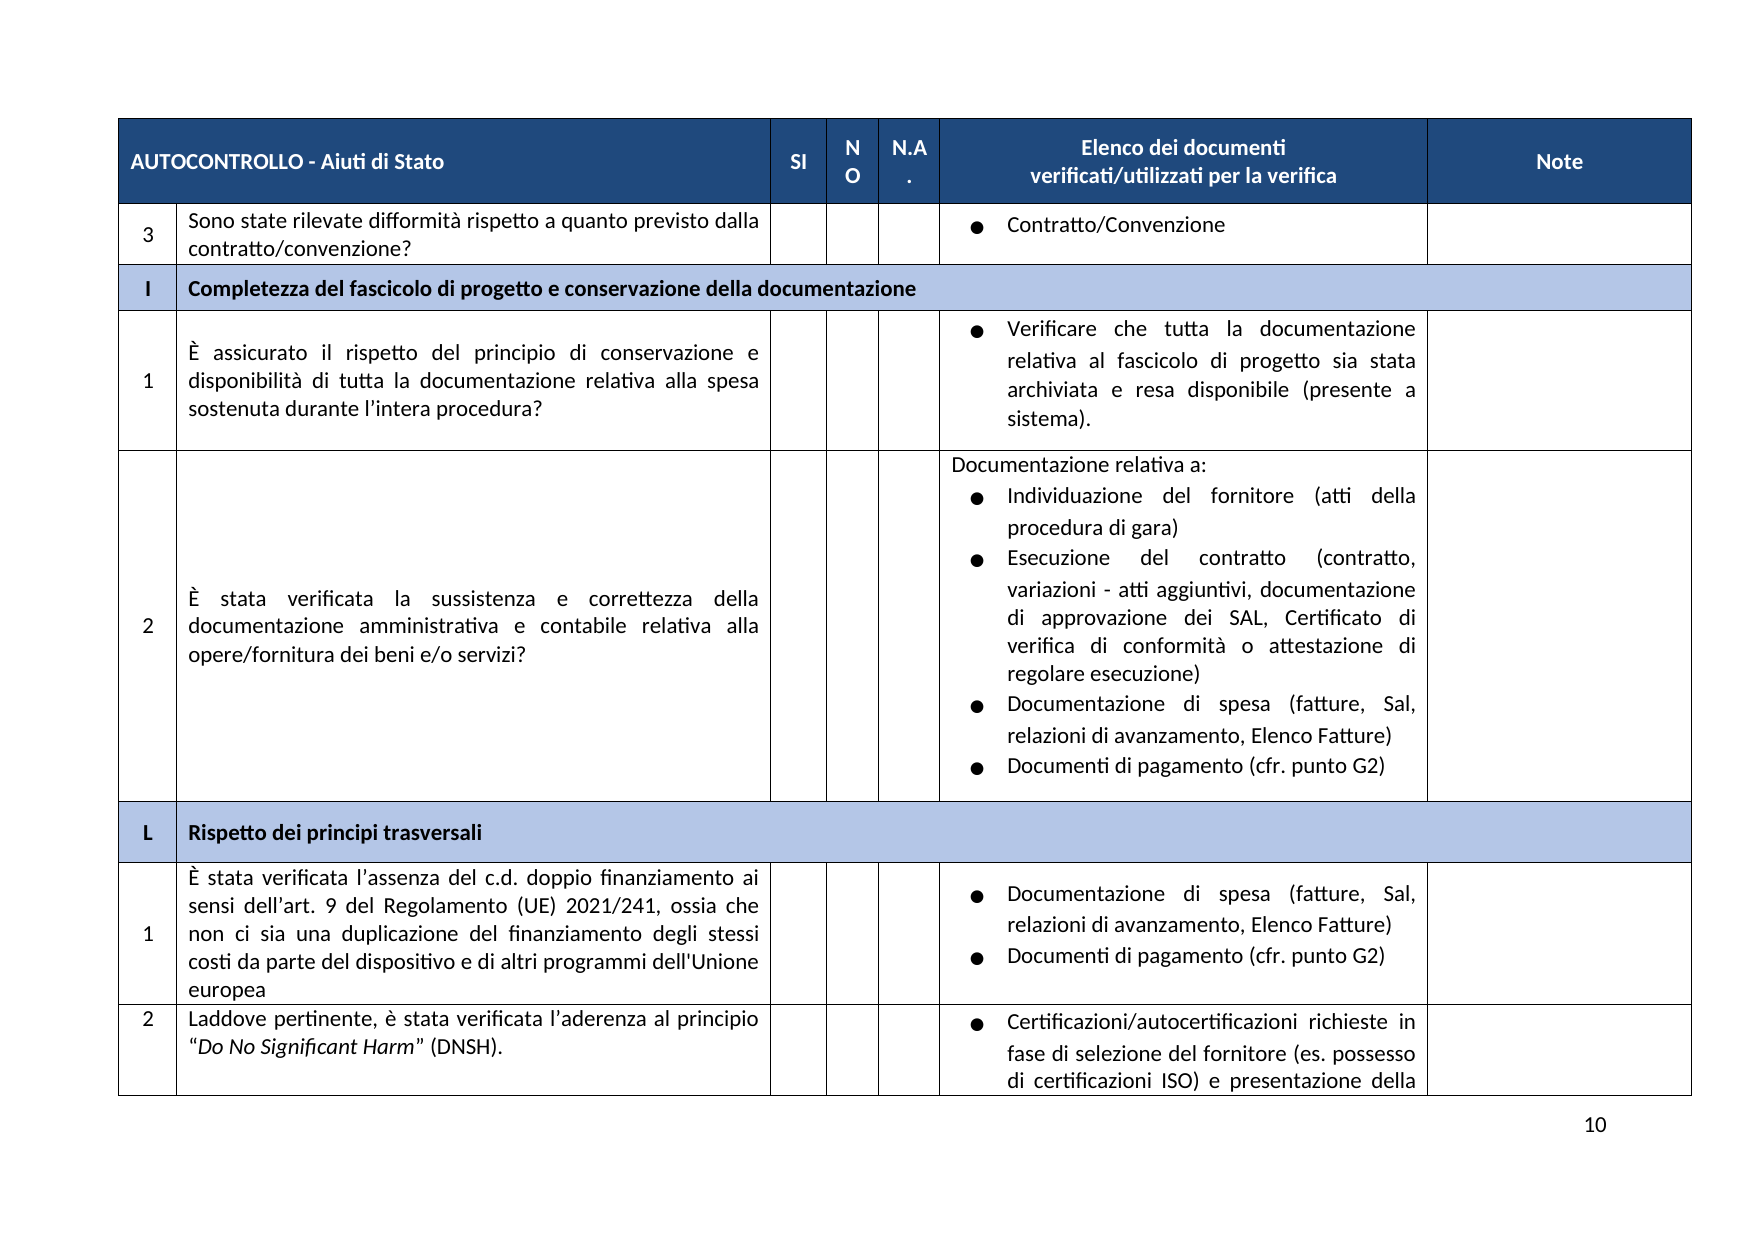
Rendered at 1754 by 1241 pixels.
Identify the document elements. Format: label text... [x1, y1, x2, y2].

table_header Note [1428, 119, 1691, 203]
table_cell L [119, 802, 176, 862]
table_cell [1428, 863, 1691, 1003]
table_header NO [827, 119, 878, 203]
table_cell [771, 1005, 826, 1095]
table_cell [827, 1005, 878, 1095]
table_cell [879, 1005, 939, 1095]
table_header N.A. [879, 119, 939, 203]
table_cell Documentazione relativa a: Individuazione del fornitore (atti della procedura di gara) Esecuzione del contratto (contratto, variazioni - atti aggiuntivi, documentazione di approvazione dei SAL, Certificato di verifica di conformità o attestazione di regolare esecuzione) Documentazione di spesa (fatture, Sal, relazioni di avanzamento, Elenco Fatture) Documenti di pagamento (cfr. punto G2) [940, 451, 1427, 801]
table_cell 3 [119, 204, 176, 264]
table_cell [879, 204, 939, 264]
table_cell [827, 863, 878, 1003]
table_header AUTOCONTROLLO - Aiuti di Stato [119, 119, 770, 203]
table_cell Verificare che tutta la documentazione relativa al fascicolo di progetto sia stata archiviata e resa disponibile (presente a sistema). [940, 311, 1427, 449]
table_cell Completezza del fascicolo di progetto e conservazione della documentazione [177, 265, 1691, 310]
table_cell [771, 863, 826, 1003]
table_cell Documentazione di spesa (fatture, Sal, relazioni di avanzamento, Elenco Fatture) Documenti di pagamento (cfr. punto G2) [940, 863, 1427, 1003]
table_cell [771, 451, 826, 801]
table_cell [827, 204, 878, 264]
table_cell [827, 311, 878, 449]
table_cell 1 [119, 311, 176, 449]
table_cell [1428, 451, 1691, 801]
table_cell È stata verificata la sussistenza e correttezza della documentazione amministrativa e contabile relativa alla opere/fornitura dei beni e/o servizi? [177, 451, 770, 801]
table_cell [1428, 1005, 1691, 1095]
table_cell 1 [119, 863, 176, 1003]
table_cell [879, 451, 939, 801]
table_cell [879, 863, 939, 1003]
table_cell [940, 1005, 1427, 1095]
table_cell [1428, 311, 1691, 449]
table_cell 2 [119, 451, 176, 801]
table_cell [1428, 204, 1691, 264]
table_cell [177, 1005, 770, 1095]
table_cell [827, 451, 878, 801]
table_cell Sono state rilevate difformità rispetto a quanto previsto dalla contratto/convenzione? [177, 204, 770, 264]
table_header SI [771, 119, 826, 203]
table_cell Rispetto dei principi trasversali [177, 802, 1691, 862]
table_cell [771, 204, 826, 264]
table_cell 2 [119, 1005, 176, 1095]
table_cell Contratto/Convenzione [940, 204, 1427, 264]
table_cell I [119, 265, 176, 310]
table_cell [771, 311, 826, 449]
table_cell [879, 311, 939, 449]
table_cell È stata verificata l’assenza del c.d. doppio finanziamento ai sensi dell’art. 9 del Regolamento (UE) 2021/241, ossia che non ci sia una duplicazione del finanziamento degli stessi costi da parte del dispositivo e di altri programmi dell'Unione europea [177, 863, 770, 1003]
table_header Elenco dei documenti verificati/utilizzati per la verifica [940, 119, 1427, 203]
table_cell È assicurato il rispetto del principio di conservazione e disponibilità di tutta la documentazione relativa alla spesa sostenuta durante l’intera procedura? [177, 311, 770, 449]
